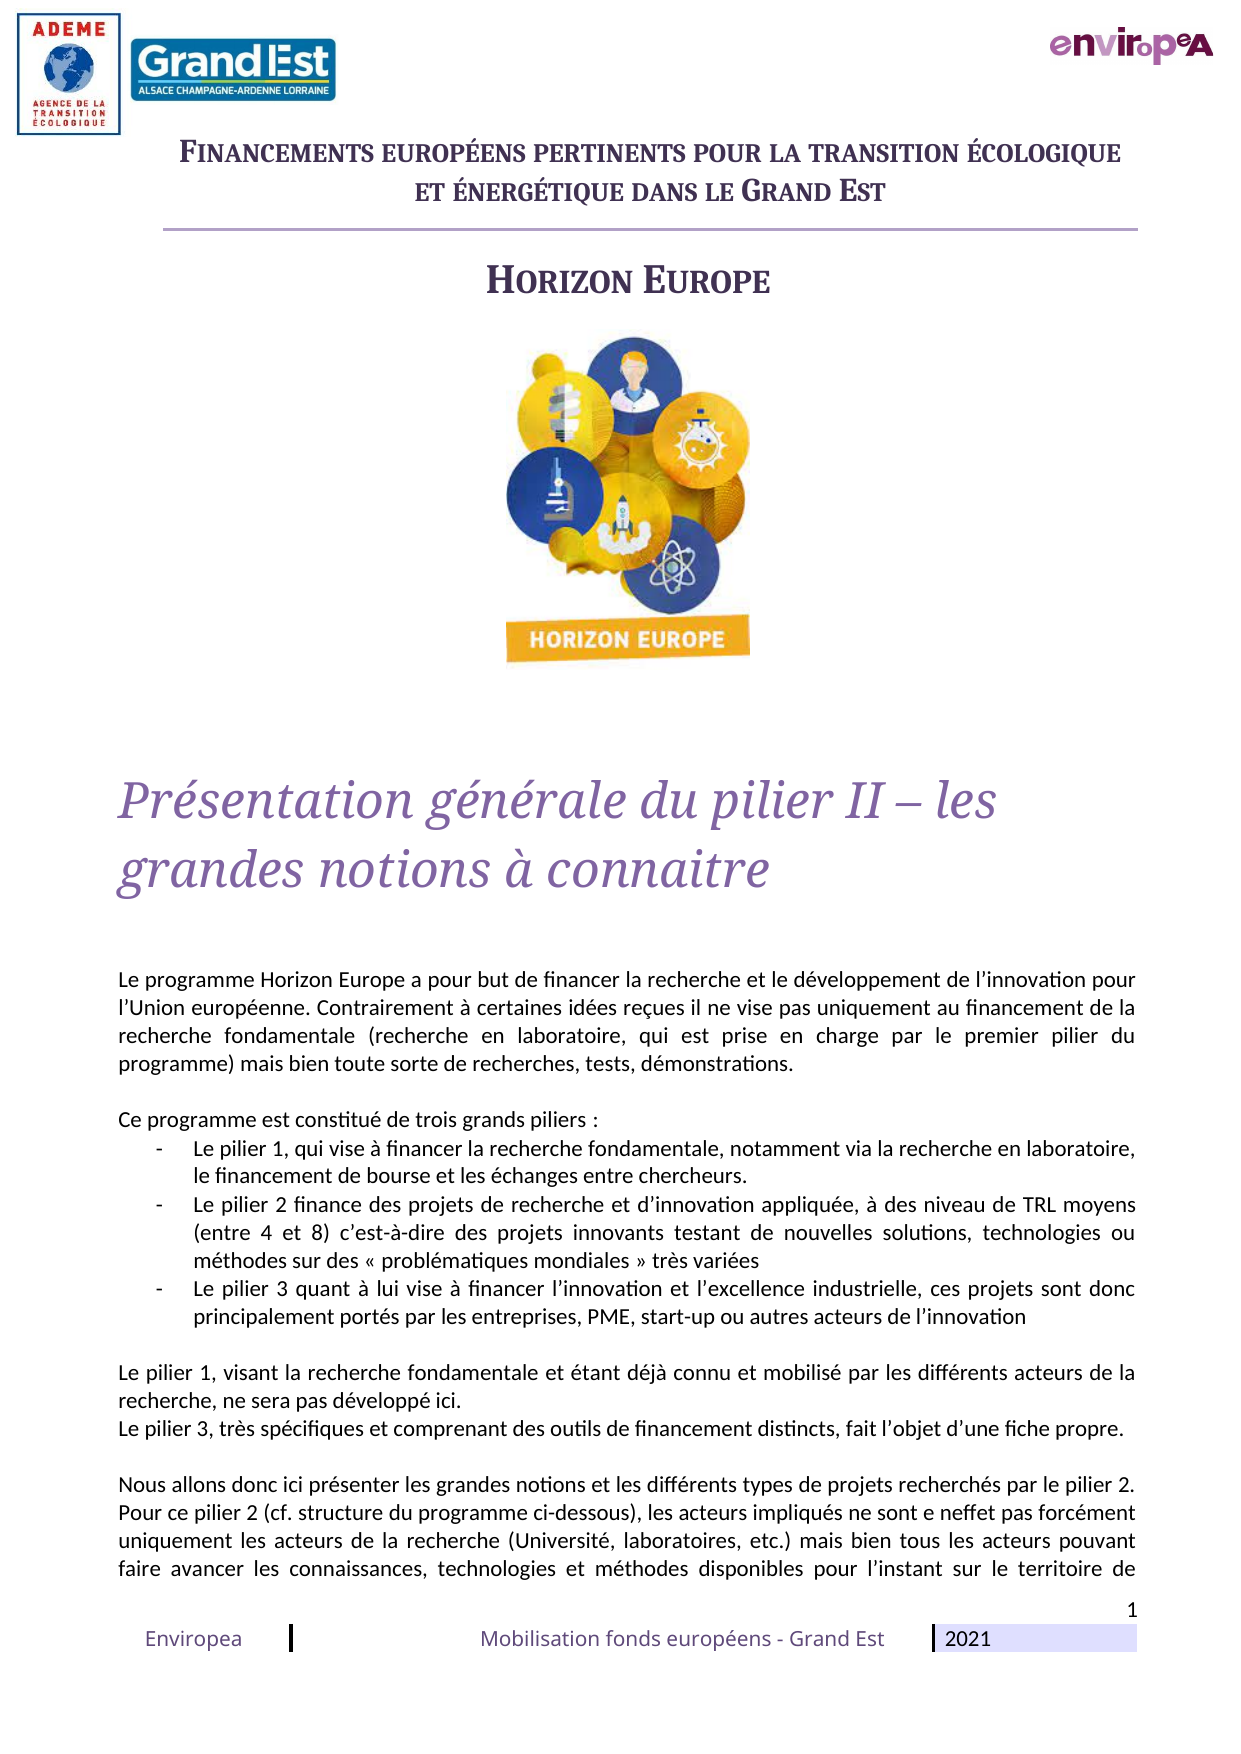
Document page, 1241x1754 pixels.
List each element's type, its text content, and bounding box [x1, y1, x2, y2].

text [118, 1470, 1138, 1582]
list Le pilier 1, qui vise à financer la recherche fondamentale, notamment via la recherche en laboratoire, le financement de bourse et les échanges entre chercheurs. [156, 1134, 1138, 1190]
subtitle Présentation générale du pilier II – les grandes notions à connaitre [118, 765, 1138, 902]
picture [1050, 27, 1214, 65]
list Le pilier 2 finance des projets de recherche et d’innovation appliquée, à des niveau de TRL moyens (entre 4 et 8) c’est-à-dire des projets innovants testant de nouvelles solutions, technologies ou méthodes sur des « problématiques mondiales » très variées [156, 1190, 1138, 1274]
picture [3, 8, 339, 139]
text Ce programme est constitué de trois grands piliers : [118, 1106, 1138, 1134]
title Financements européens pertinents pour la transition écologique et énergétique dans le Grand Est [162, 133, 1138, 231]
list Le pilier 3 quant à lui vise à financer l’innovation et l’excellence industrielle, ces projets sont donc principalement portés par les entreprises, PME, start-up ou autres acteurs de l’innovation [156, 1274, 1138, 1330]
text Le pilier 3, très spécifiques et comprenant des outils de financement distincts, fait l’objet d’une fiche propre. [118, 1414, 1138, 1442]
text Le pilier 1, visant la recherche fondamentale et étant déjà connu et mobilisé par les différents acteurs de la recherche, ne sera pas développé ici. [118, 1358, 1138, 1414]
text Le programme Horizon Europe a pour but de financer la recherche et le développement de l’innovation pour l’Union européenne. Contrairement à certaines idées reçues il ne vise pas uniquement au financement de la recherche fondamentale (recherche en laboratoire, qui est prise en charge par le premier pilier du programme) mais bien toute sorte de recherches, tests, démonstrations. [118, 966, 1138, 1078]
text Horizon Europe [118, 256, 1138, 304]
